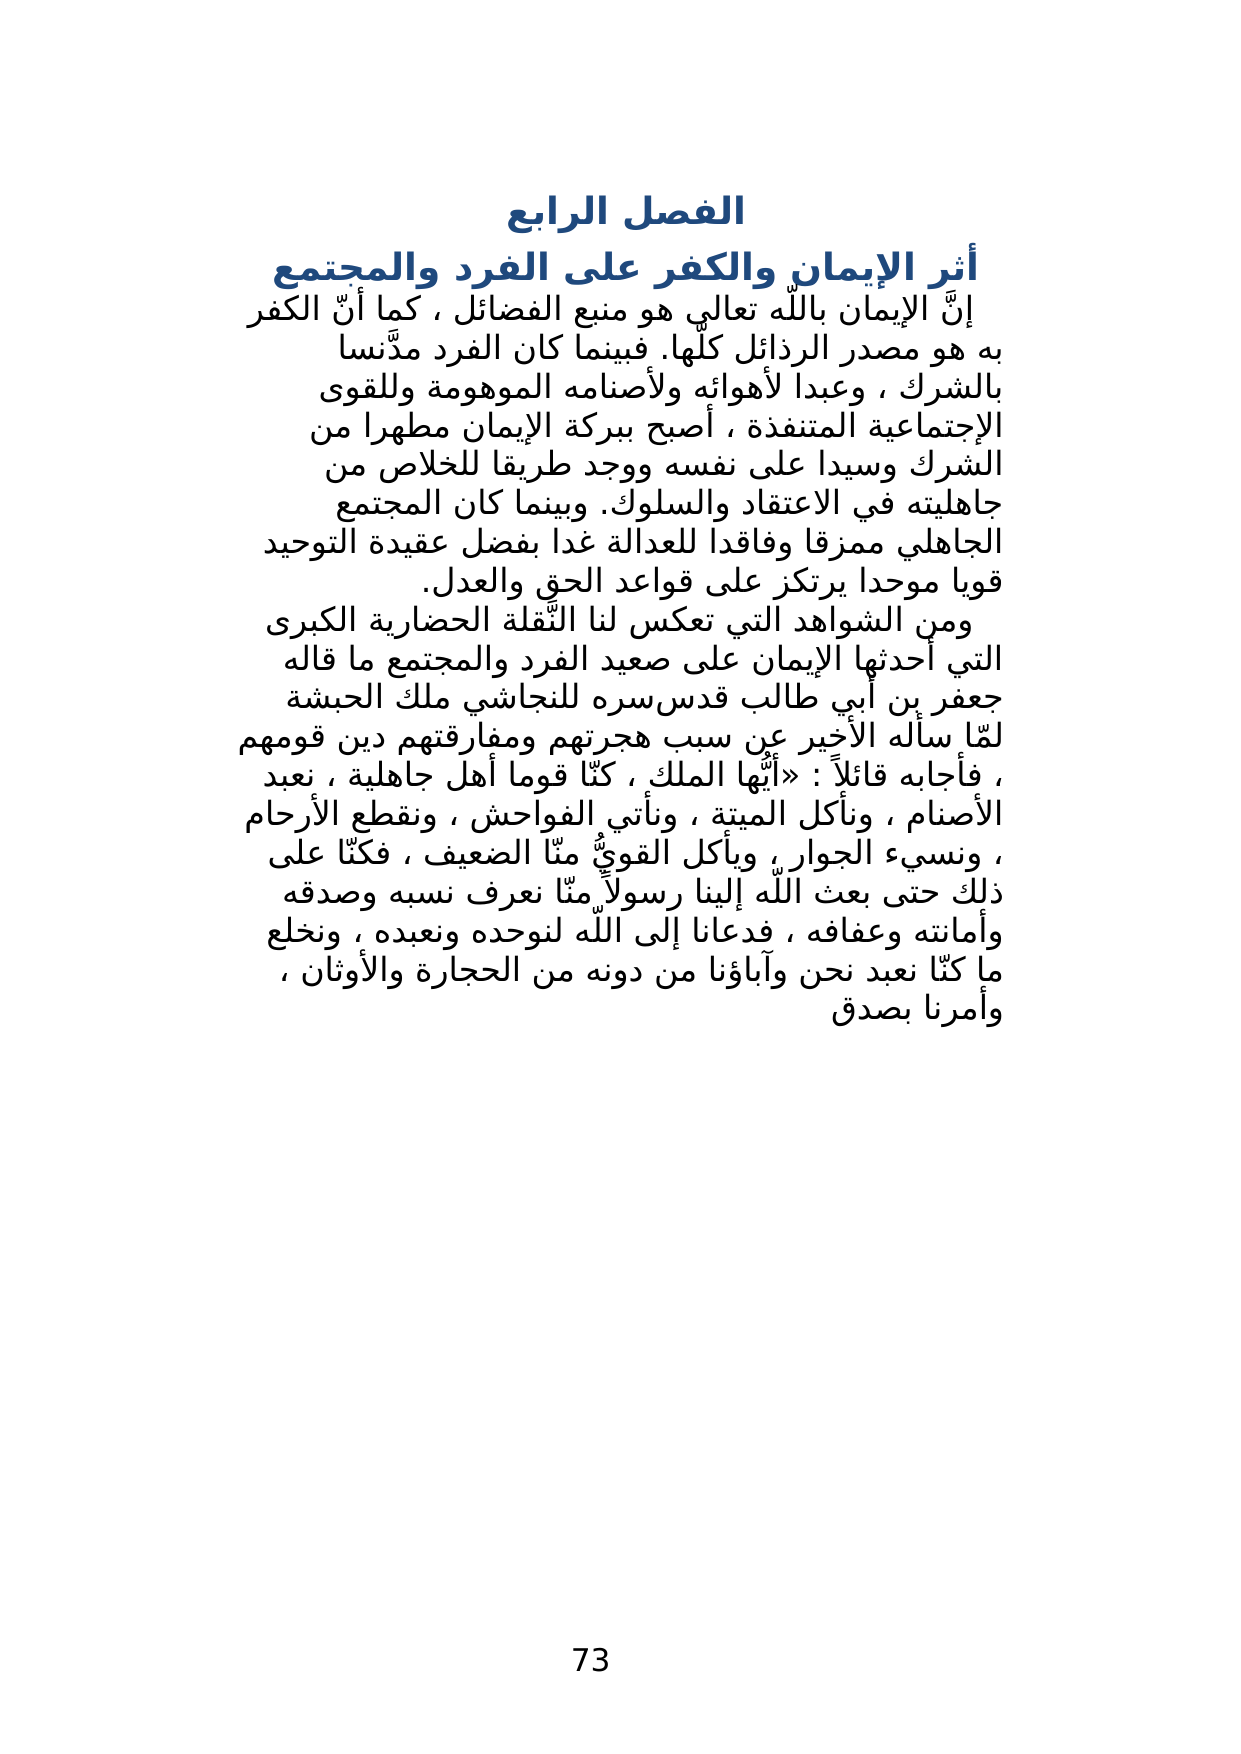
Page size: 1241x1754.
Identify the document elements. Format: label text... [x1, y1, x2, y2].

text ومن الشواهد التي تعكس لنا النَّقلة الحضارية الكبرى التي أحدثها الإيمان على صعيد الفرد والمجتمع ما قاله جعفر بن أبي طالب قدس‌سره للنجاشي ملك الحبشة لمّا سأله الأخير عن سبب هجرتهم ومفارقتهم دين قومهم ، فأجابه قائلاً : «أيُّها الملك ، كنّا قوما أهل جاهلية ، نعبد الأصنام ، ونأكل الميتة ، ونأتي الفواحش ، ونقطع الأرحام ، ونسيء الجوار ، ويأكل القويُّ منّا الضعيف ، فكنّا على ذلك حتى بعث اللّه إلينا رسولاً منّا نعرف نسبه وصدقه وأمانته وعفافه ، فدعانا إلى اللّه لنوحده ونعبده ، ونخلع ما كنّا نعبد نحن وآباؤنا من دونه من الحجارة والأوثان ، وأمرنا بصدق [236, 600, 1004, 1028]
subtitle الفصل الرابع [236, 190, 1004, 233]
subtitle أثر الإيمان والكفر على الفرد والمجتمع [236, 246, 1004, 289]
text إنَّ الإيمان باللّه تعالى هو منبع الفضائل ، كما أنّ الكفر به هو مصدر الرذائل كلّها. فبينما كان الفرد مدَّنسا بالشرك ، وعبدا لأهوائه ولأصنامه الموهومة وللقوى الإجتماعية المتنفذة ، أصبح ببركة الإيمان مطهرا من الشرك وسيدا على نفسه ووجد طريقا للخلاص من جاهليته في الاعتقاد والسلوك. وبينما كان المجتمع الجاهلي ممزقا وفاقدا للعدالة غدا بفضل عقيدة التوحيد قويا موحدا يرتكز على قواعد الحق والعدل. [236, 289, 1004, 600]
